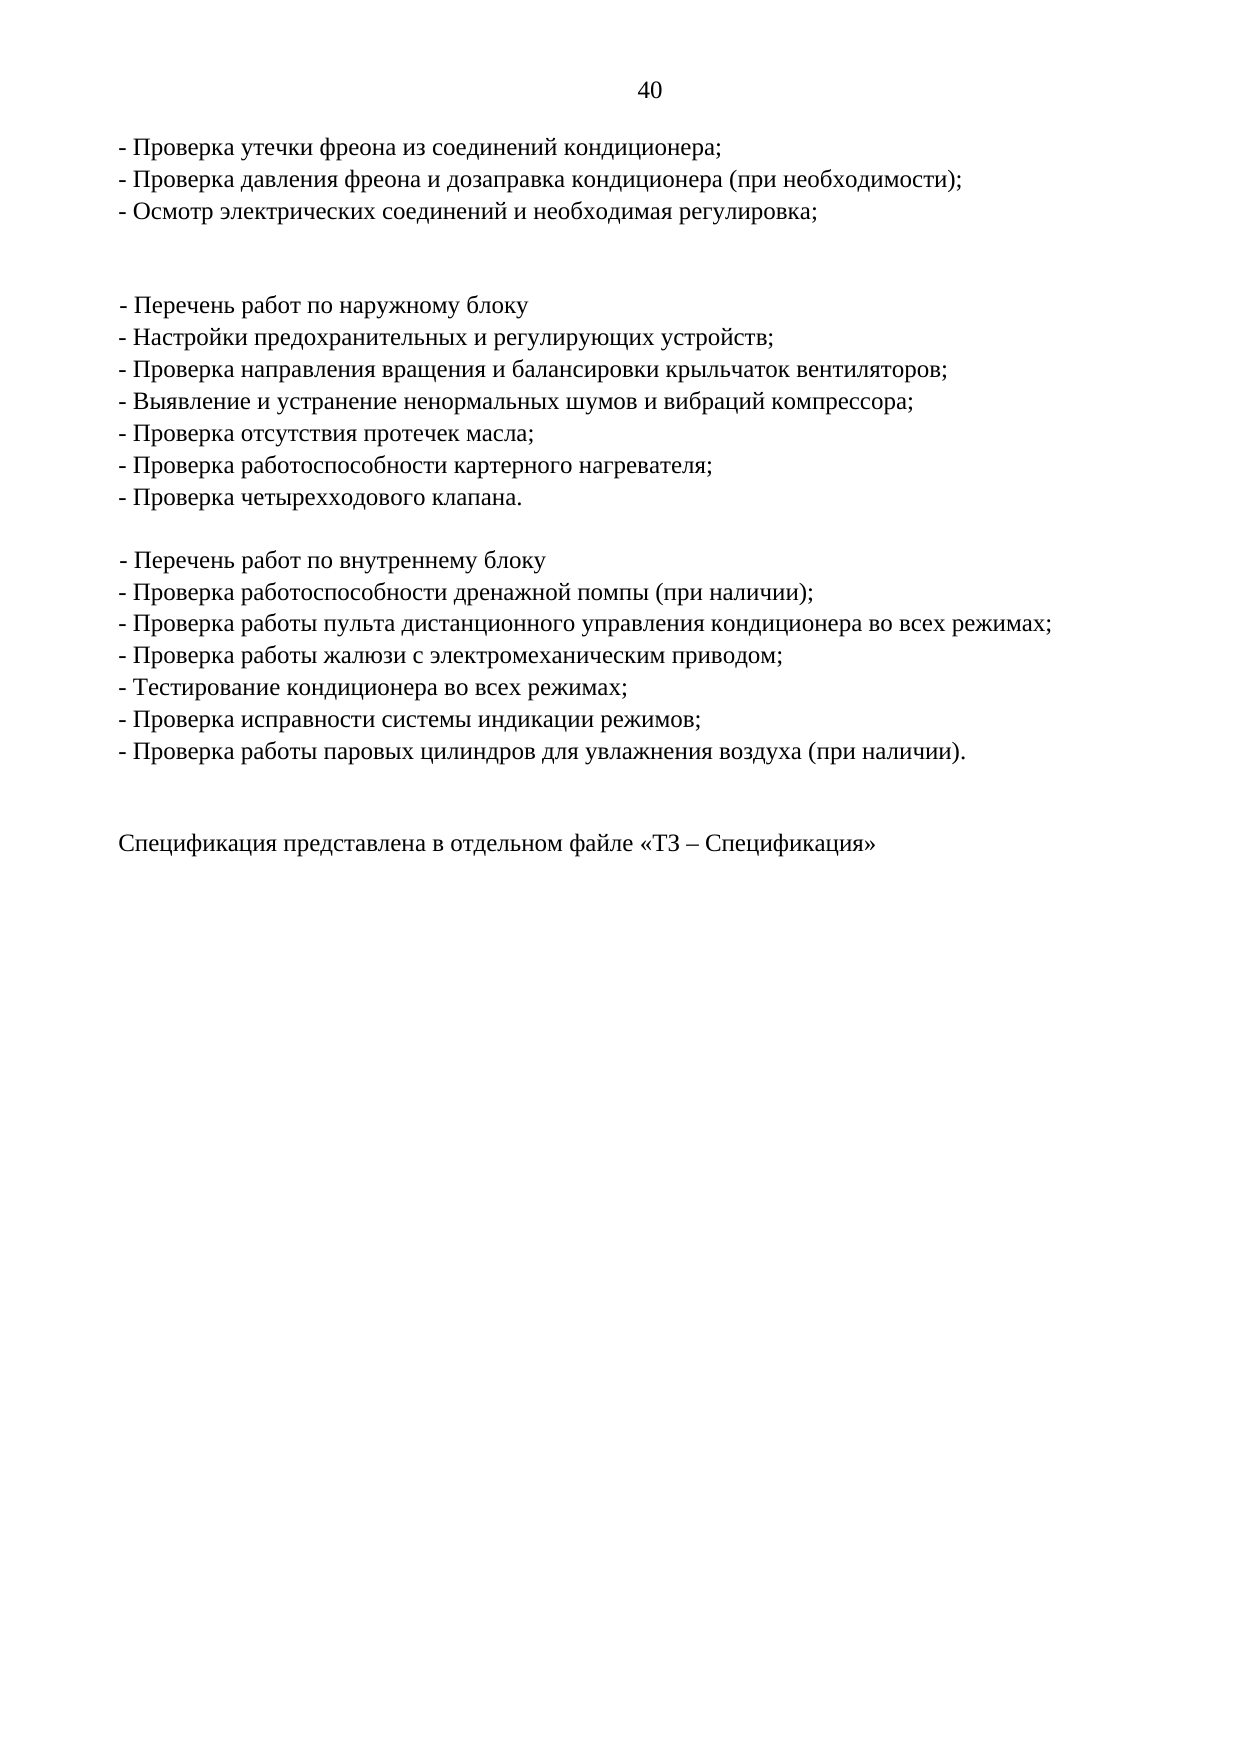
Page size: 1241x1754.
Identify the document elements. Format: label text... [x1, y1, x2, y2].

text - Проверка четырехходового клапана. [118, 482, 1181, 510]
text - Проверка исправности системы индикации режимов; [118, 704, 1181, 733]
text - Проверка давления фреона и дозаправка кондиционера (при необходимости); [118, 164, 1181, 193]
text - Осмотр электрических соединений и необходимая регулировка; [118, 196, 1181, 225]
text - Проверка работы паровых цилиндров для увлажнения воздуха (при наличии). [118, 736, 1181, 765]
text - Проверка отсутствия протечек масла; [118, 418, 1181, 447]
text - Проверка работоспособности картерного нагревателя; [118, 450, 1181, 478]
text - Тестирование кондиционера во всех режимах; [118, 672, 1181, 701]
text - Перечень работ по наружному блоку [118, 290, 1181, 319]
text - Проверка утечки фреона из соединений кондиционера; [118, 132, 1181, 161]
text - Перечень работ по внутреннему блоку [118, 545, 1181, 573]
text - Выявление и устранение ненормальных шумов и вибраций компрессора; [118, 386, 1181, 415]
text - Проверка направления вращения и балансировки крыльчаток вентиляторов; [118, 354, 1181, 383]
text - Проверка работы пульта дистанционного управления кондиционера во всех режимах; [118, 608, 1181, 637]
text - Настройки предохранительных и регулирующих устройств; [118, 322, 1181, 351]
text - Проверка работы жалюзи с электромеханическим приводом; [118, 640, 1181, 669]
text Спецификация представлена в отдельном файле «ТЗ – Спецификация» [118, 828, 1181, 856]
text - Проверка работоспособности дренажной помпы (при наличии); [118, 577, 1181, 605]
